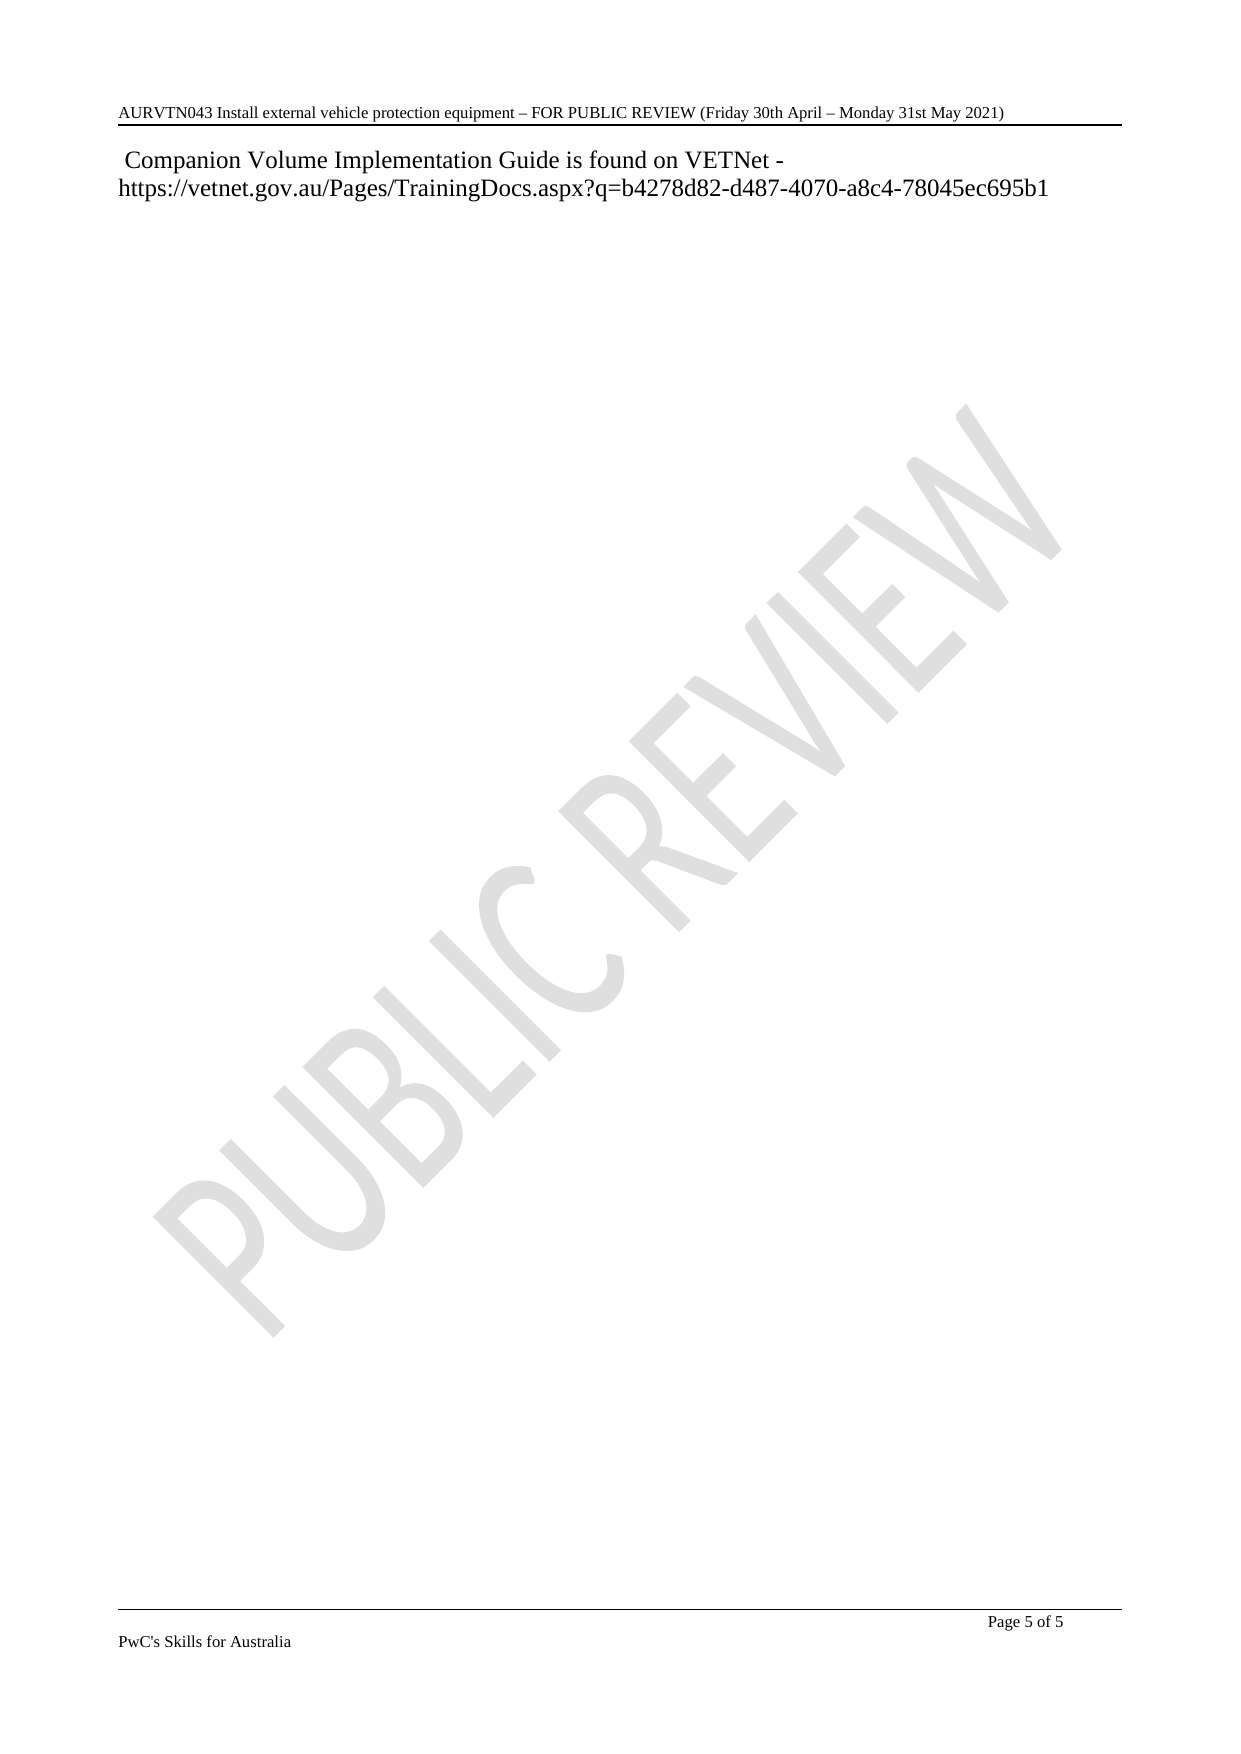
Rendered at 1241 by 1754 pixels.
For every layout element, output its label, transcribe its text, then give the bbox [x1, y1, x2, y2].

text Companion Volume Implementation Guide is found on VETNet - https://vetnet.gov.au/Pages/TrainingDocs.aspx?q=b4278d82-d487-4070-a8c4-78045ec695b1 [118, 145, 1122, 202]
